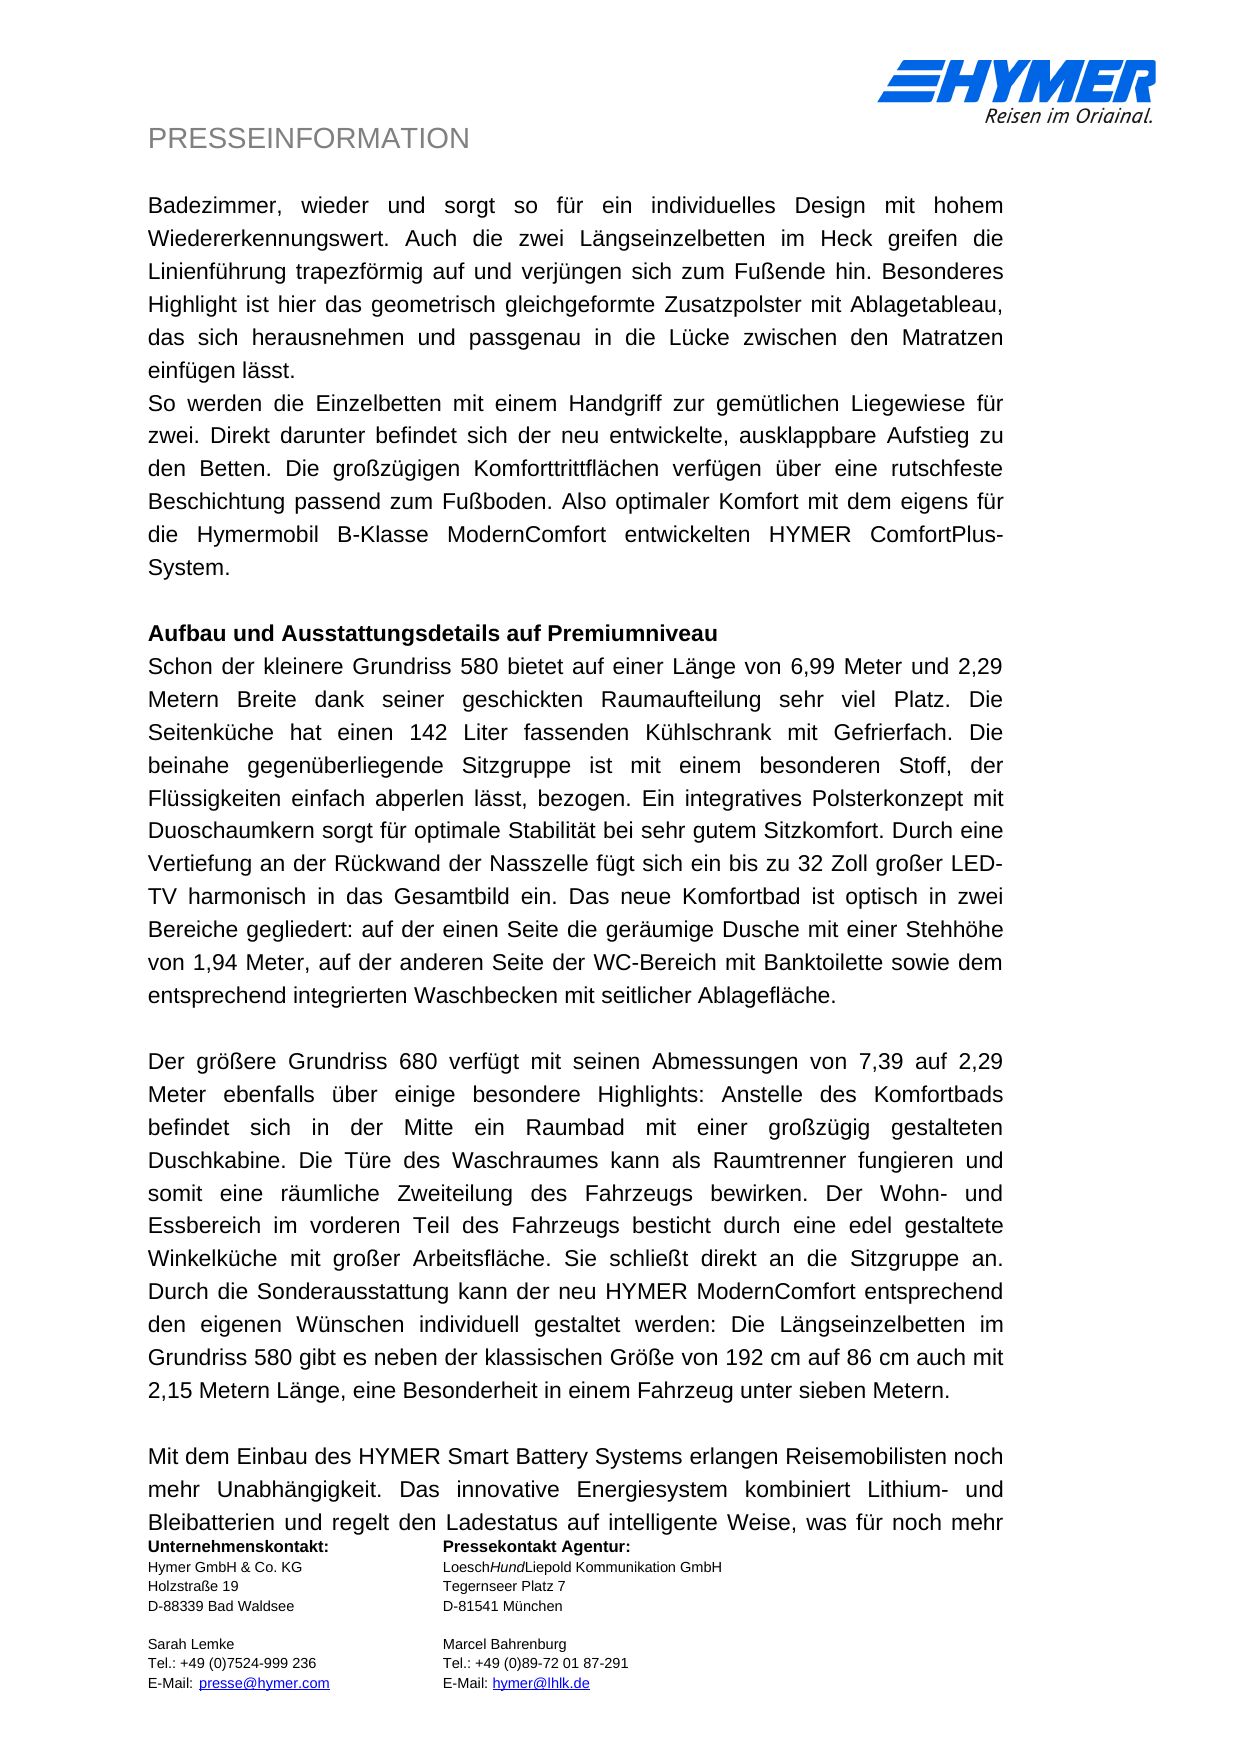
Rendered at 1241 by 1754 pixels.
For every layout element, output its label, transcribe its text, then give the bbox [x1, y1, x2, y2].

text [148, 1443, 1004, 1535]
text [148, 192, 1004, 383]
text Aufbau und Ausstattungsdetails auf Premiumniveau [148, 620, 1004, 646]
text Schon der kleinere Grundriss 580 bietet auf einer Länge von 6,99 Meter und 2,29 Metern Breite dank seiner geschickten Raumaufteilung sehr viel Platz. Die Seitenküche hat einen 142 Liter fassenden Kühlschrank mit Gefrierfach. Die beinahe gegenüberliegende Sitzgruppe ist mit einem besonderen Stoff, der Flüssigkeiten einfach abperlen lässt, bezogen. Ein integratives Polsterkonzept mit Duoschaumkern sorgt für optimale Stabilität bei sehr gutem Sitzkomfort. Durch eine Vertiefung an der Rückwand der Nasszelle fügt sich ein bis zu 32 Zoll großer LED-TV harmonisch in das Gesamtbild ein. Das neue Komfortbad ist optisch in zwei Bereiche gegliedert: auf der einen Seite die geräumige Dusche mit einer Stehhöhe von 1,94 Meter, auf der anderen Seite der WC-Bereich mit Banktoilette sowie dem entsprechend integrierten Waschbecken mit seitlicher Ablagefläche. [148, 653, 1004, 1008]
picture [877, 60, 1156, 123]
text So werden die Einzelbetten mit einem Handgriff zur gemütlichen Liegewiese für zwei. Direkt darunter befindet sich der neu entwickelte, ausklappbare Aufstieg zu den Betten. Die großzügigen Komforttrittflächen verfügen über eine rutschfeste Beschichtung passend zum Fußboden. Also optimaler Komfort mit dem eigens für die Hymermobil B-Klasse ModernComfort entwickelten HYMER ComfortPlus-System. [148, 389, 1004, 580]
text Der größere Grundriss 680 verfügt mit seinen Abmessungen von 7,39 auf 2,29 Meter ebenfalls über einige besondere Highlights: Anstelle des Komfortbads befindet sich in der Mitte ein Raumbad mit einer großzügig gestalteten Duschkabine. Die Türe des Waschraumes kann als Raumtrenner fungieren und somit eine räumliche Zweiteilung des Fahrzeugs bewirken. Der Wohn- und Essbereich im vorderen Teil des Fahrzeugs besticht durch eine edel gestaltete Winkelküche mit großer Arbeitsfläche. Sie schließt direkt an die Sitzgruppe an. Durch die Sonderausstattung kann der neu HYMER ModernComfort entsprechend den eigenen Wünschen individuell gestaltet werden: Die Längseinzelbetten im Grundriss 580 gibt es neben der klassischen Größe von 192 cm auf 86 cm auch mit 2,15 Metern Länge, eine Besonderheit in einem Fahrzeug unter sieben Metern. [148, 1048, 1004, 1403]
